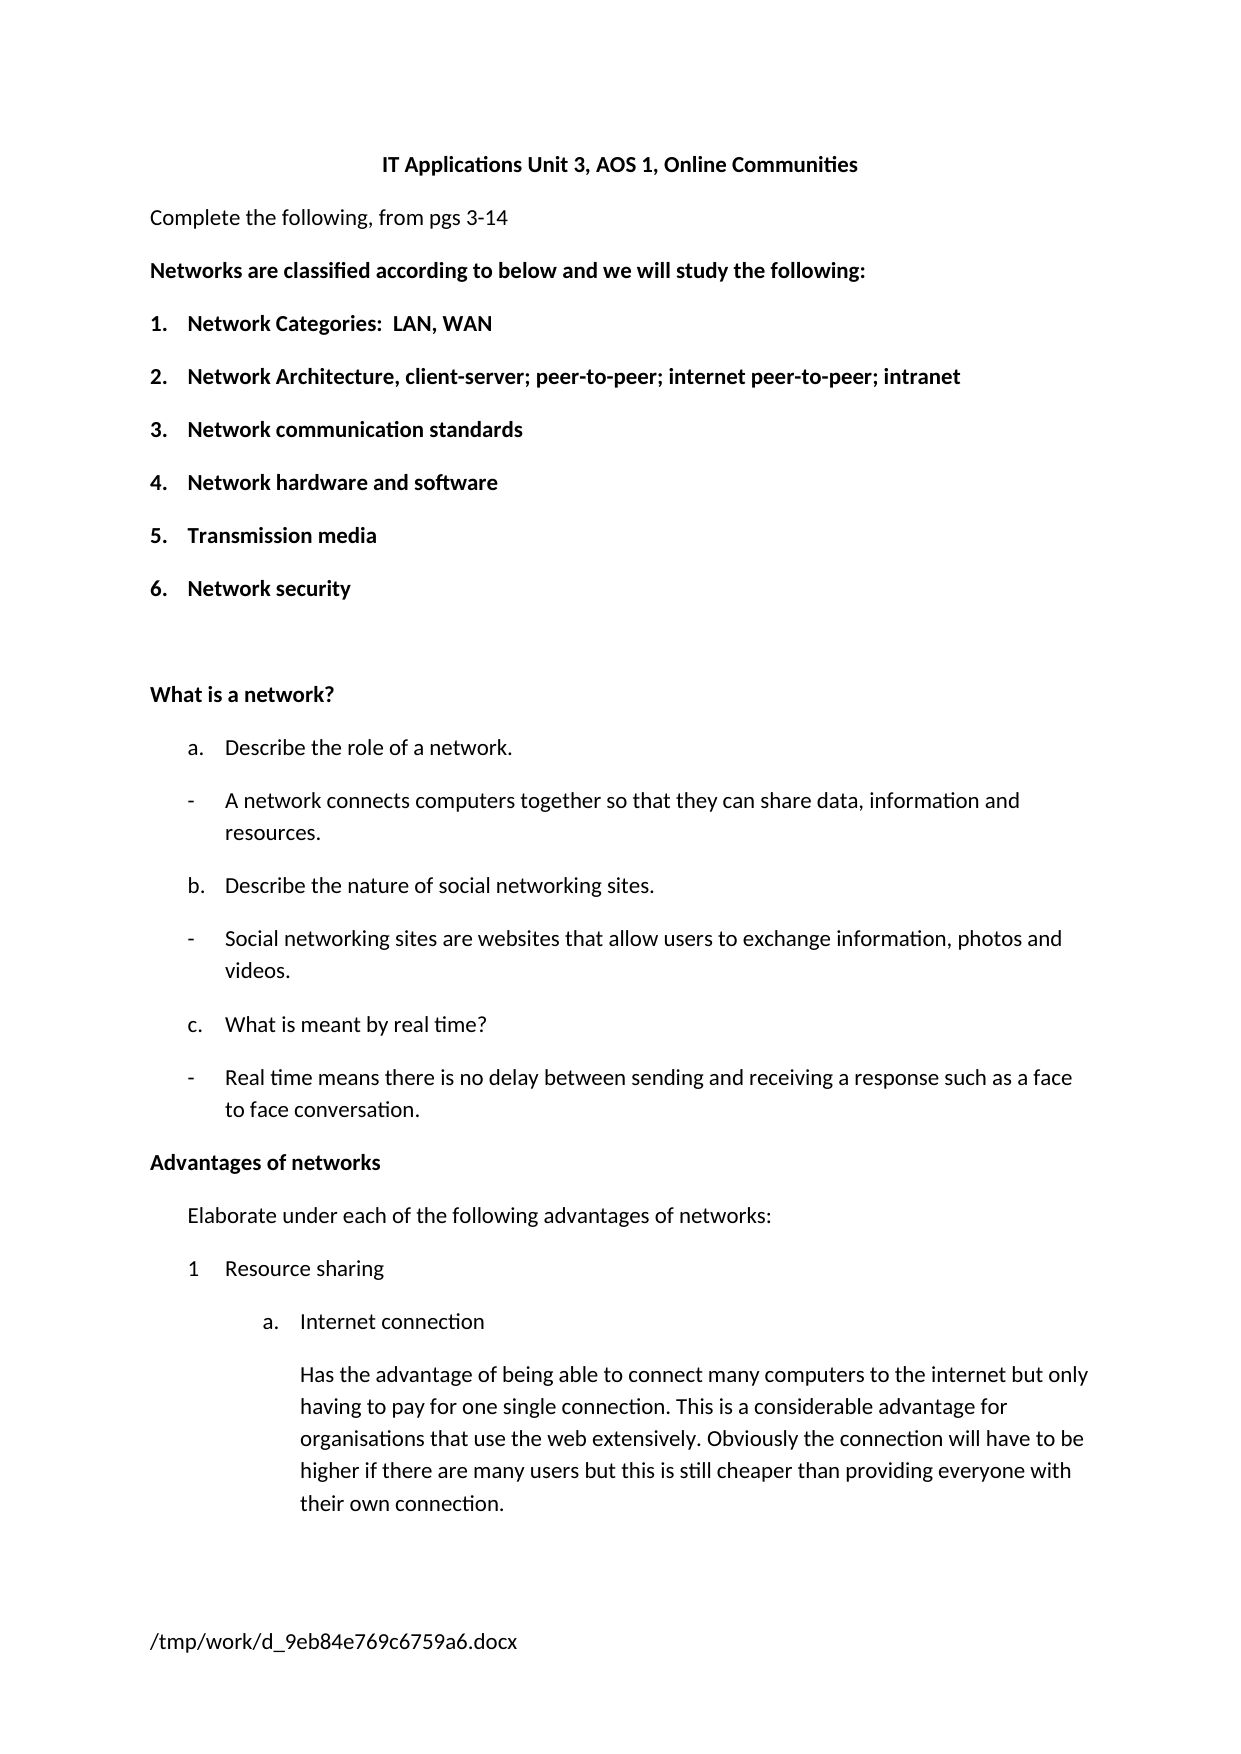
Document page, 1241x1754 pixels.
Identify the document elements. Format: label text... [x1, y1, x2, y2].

list Network communication standards [150, 415, 1090, 443]
text IT Applications Unit 3, AOS 1, Online Communities [150, 150, 1090, 178]
list Internet connection [262, 1307, 1090, 1335]
list Describe the nature of social networking sites. [187, 871, 1090, 899]
list Network Categories: LAN, WAN [150, 309, 1090, 337]
text Networks are classified according to below and we will study the following: [150, 256, 1090, 284]
list Network hardware and software [150, 468, 1090, 496]
text What is a network? [150, 680, 1090, 708]
list Real time means there is no delay between sending and receiving a response such as a face to face conversation. [187, 1063, 1090, 1123]
list Resource sharing [187, 1254, 1090, 1282]
list Describe the role of a network. [187, 733, 1090, 761]
text Has the advantage of being able to connect many computers to the internet but only having to pay for one single connection. This is a considerable advantage for organisations that use the web extensively. Obviously the connection will have to be higher if there are many users but this is still cheaper than providing everyone with their own connection. [300, 1360, 1090, 1517]
list A network connects computers together so that they can share data, information and resources. [187, 786, 1090, 846]
text Complete the following, from pgs 3-14 [150, 203, 1090, 231]
list What is meant by real time? [187, 1010, 1090, 1038]
list Network Architecture, client-server; peer-to-peer; internet peer-to-peer; intranet [150, 362, 1090, 390]
list Social networking sites are websites that allow users to exchange information, photos and videos. [187, 924, 1090, 985]
list Elaborate under each of the following advantages of networks: [187, 1201, 1090, 1229]
list Advantages of networks [150, 1148, 1090, 1176]
list Transmission media [150, 521, 1090, 549]
list Network security [150, 574, 1090, 602]
